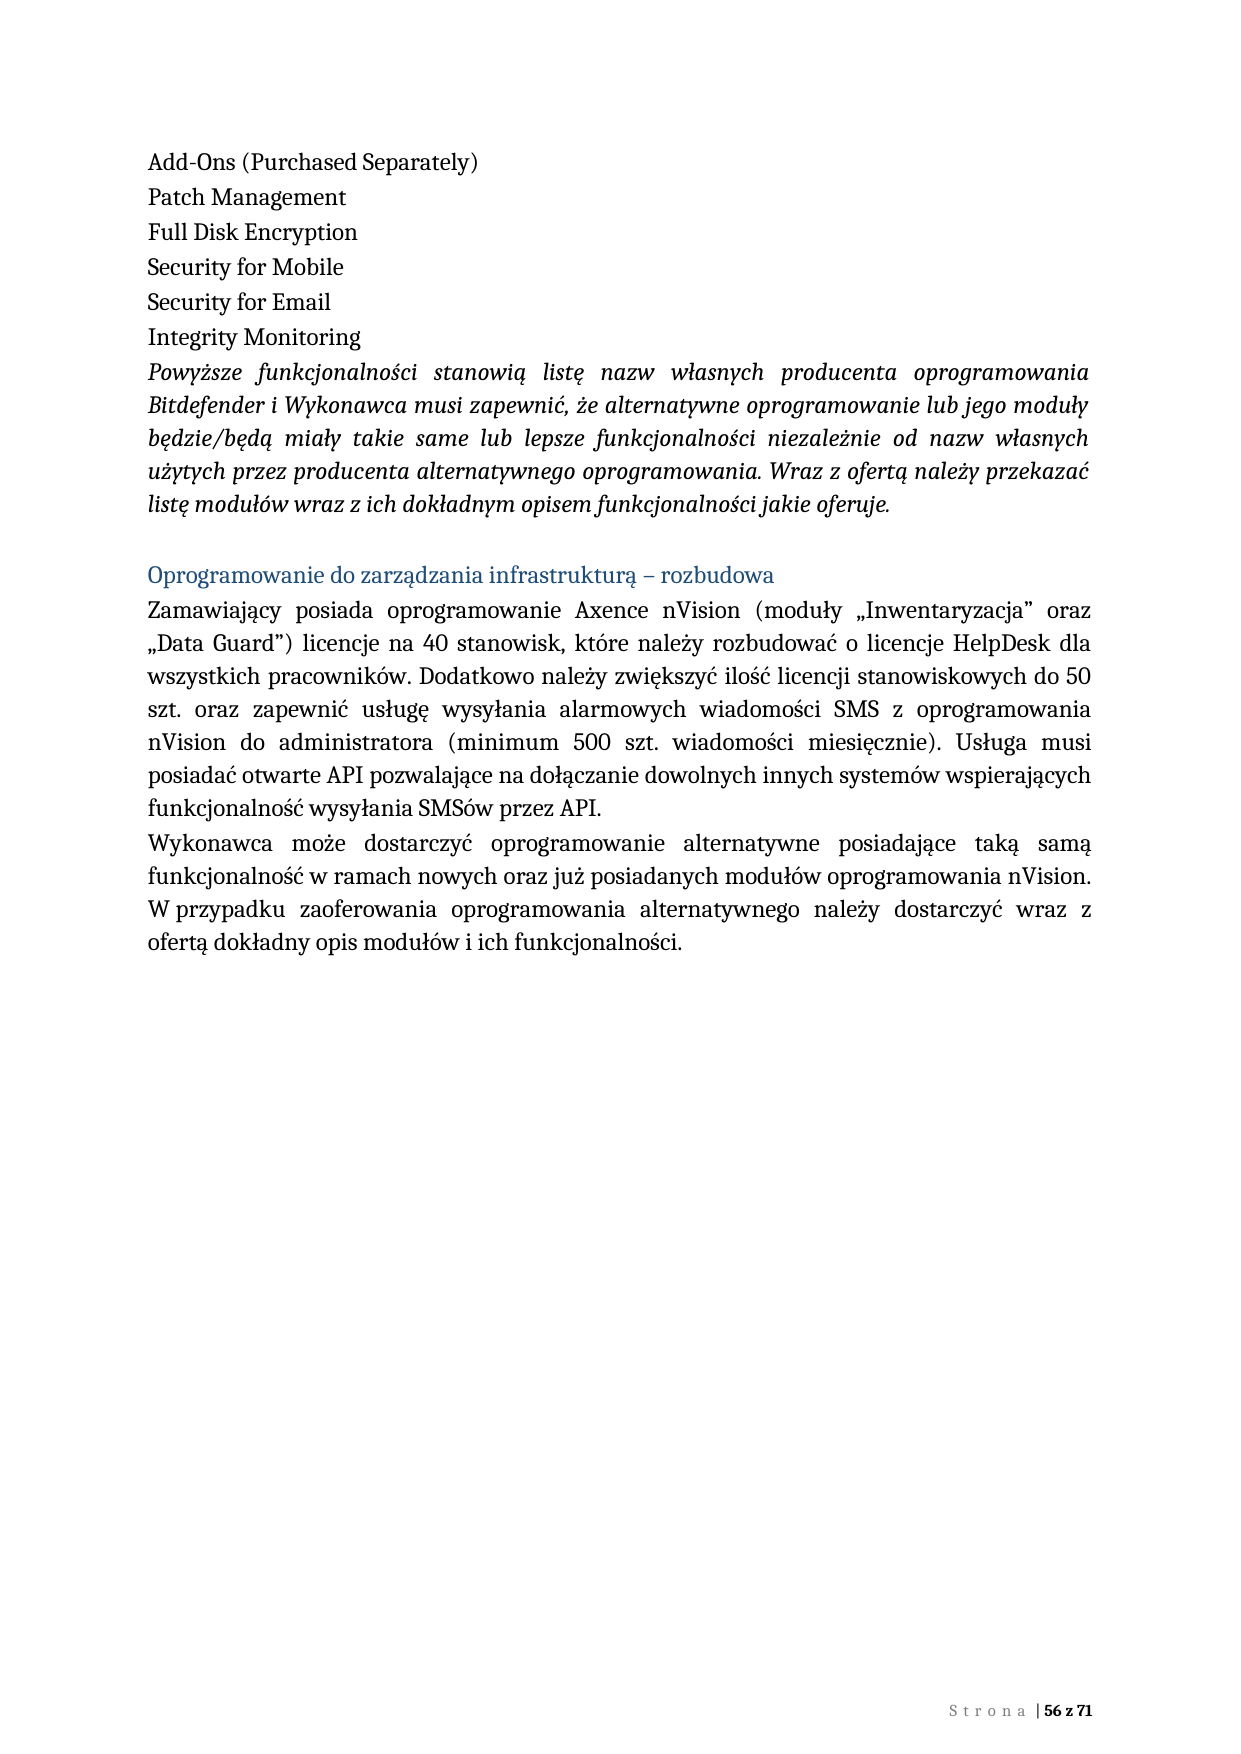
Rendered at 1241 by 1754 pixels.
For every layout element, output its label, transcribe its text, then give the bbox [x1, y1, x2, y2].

text Full Disk Encryption [148, 218, 1093, 247]
text Security for Mobile [148, 253, 1093, 282]
text Zamawiający posiada oprogramowanie Axence nVision (moduły „Inwentaryzacja” oraz „Data Guard”) licencje na 40 stanowisk, które należy rozbudować o licencje HelpDesk dla wszystkich pracowników. Dodatkowo należy zwiększyć ilość licencji stanowiskowych do 50 szt. oraz zapewnić usługę wysyłania alarmowych wiadomości SMS z oprogramowania nVision do administratora (minimum 500 szt. wiadomości miesięcznie). Usługa musi posiadać otwarte API pozwalające na dołączanie dowolnych innych systemów wspierających funkcjonalność wysyłania SMSów przez API. [148, 596, 1093, 822]
text Security for Email [148, 288, 1093, 317]
text Wykonawca może dostarczyć oprogramowanie alternatywne posiadające taką samą funkcjonalność w ramach nowych oraz już posiadanych modułów oprogramowania nVision. W przypadku zaoferowania oprogramowania alternatywnego należy dostarczyć wraz z ofertą dokładny opis modułów i ich funkcjonalności. [148, 829, 1093, 957]
subtitle Oprogramowanie do zarządzania infrastrukturą – rozbudowa [148, 561, 1093, 589]
text Add-Ons (Purchased Separately) [148, 148, 1093, 176]
text Patch Management [148, 183, 1093, 211]
text Integrity Monitoring [148, 323, 1093, 352]
text Powyższe funkcjonalności stanowią listę nazw własnych producenta oprogramowania Bitdefender i Wykonawca musi zapewnić, że alternatywne oprogramowanie lub jego moduły będzie/będą miały takie same lub lepsze funkcjonalności niezależnie od nazw własnych użytych przez producenta alternatywnego oprogramowania. Wraz z ofertą należy przekazać listę modułów wraz z ich dokładnym opisem funkcjonalności jakie oferuje. [148, 358, 1093, 519]
